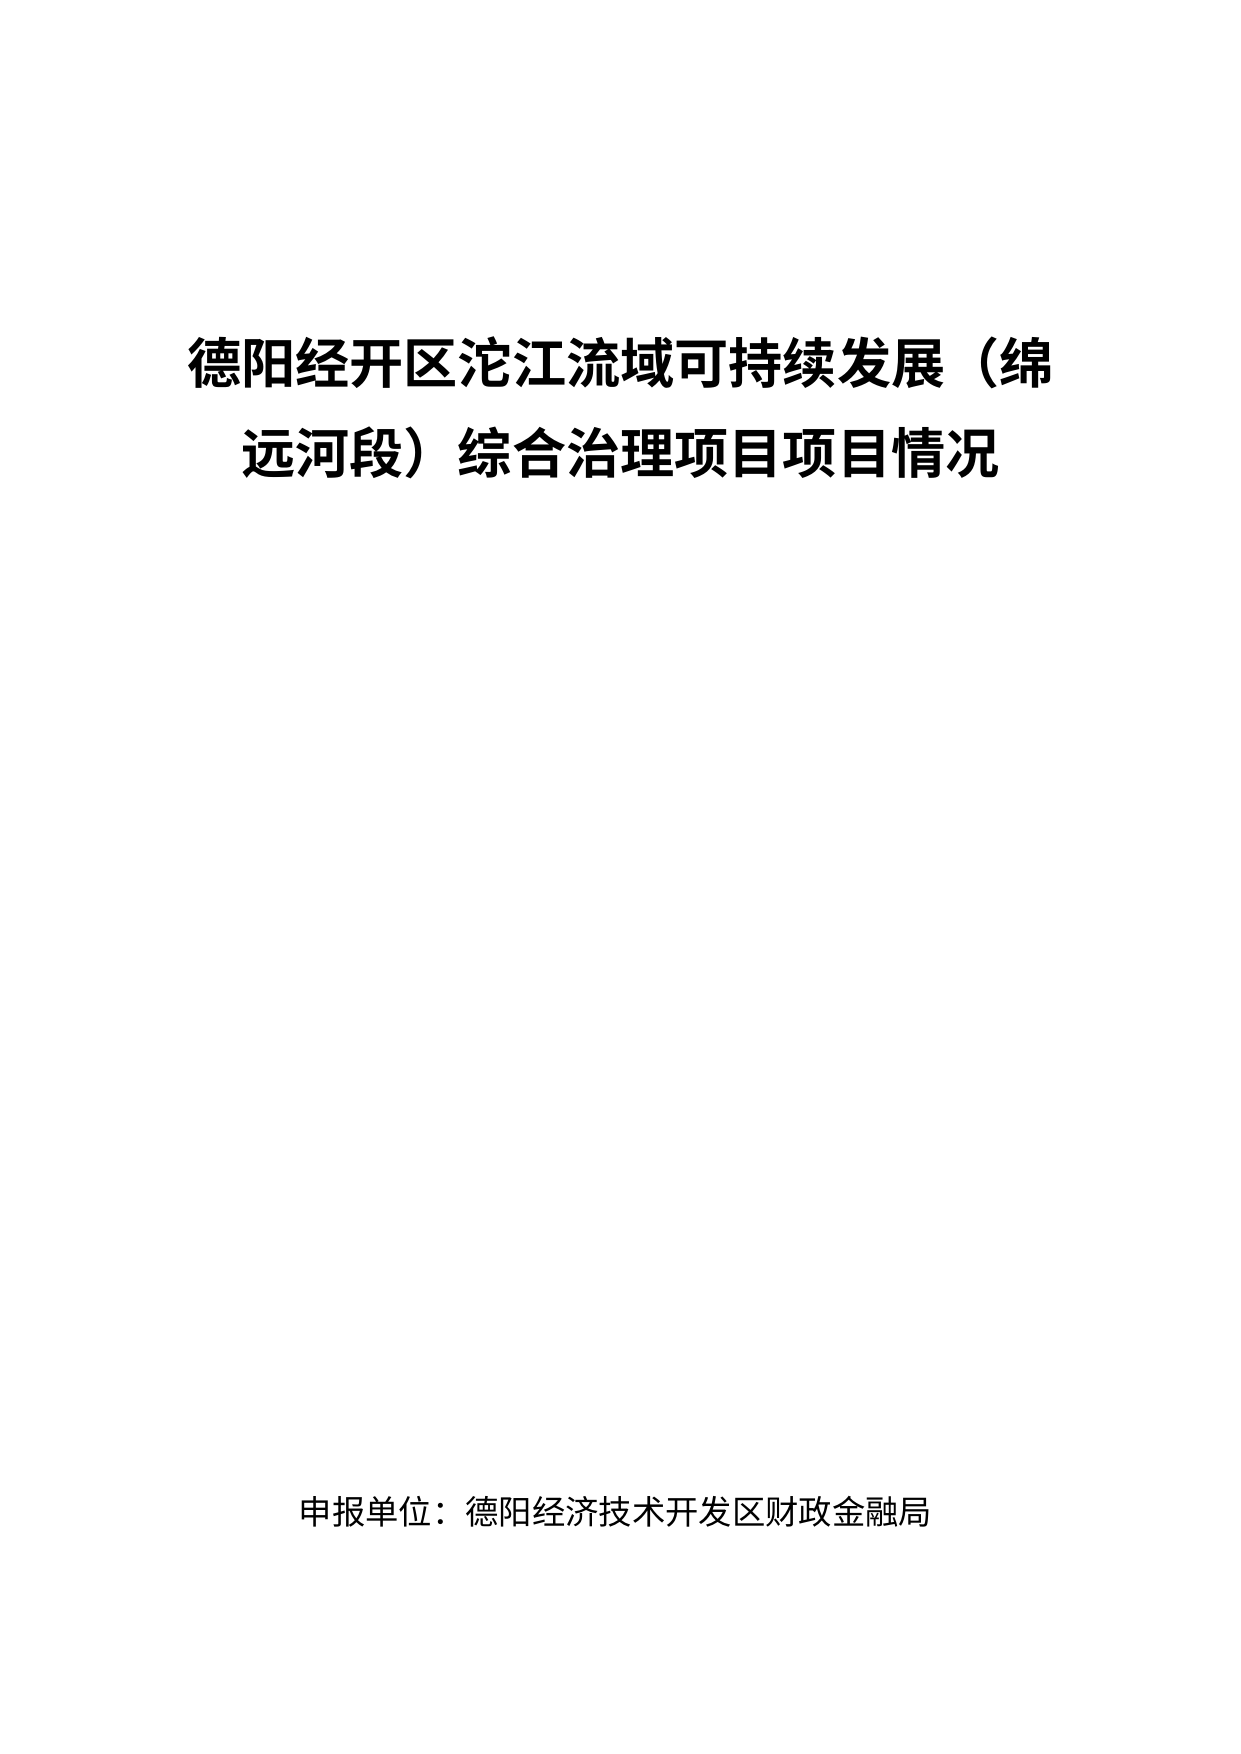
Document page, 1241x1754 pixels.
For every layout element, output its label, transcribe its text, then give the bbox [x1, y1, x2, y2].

text 德阳经开区沱江流域可持续发展（绵远河段）综合治理项目项目情况 [165, 314, 1075, 496]
text 申报单位：德阳经济技术开发区财政金融局 [165, 1464, 1075, 1555]
